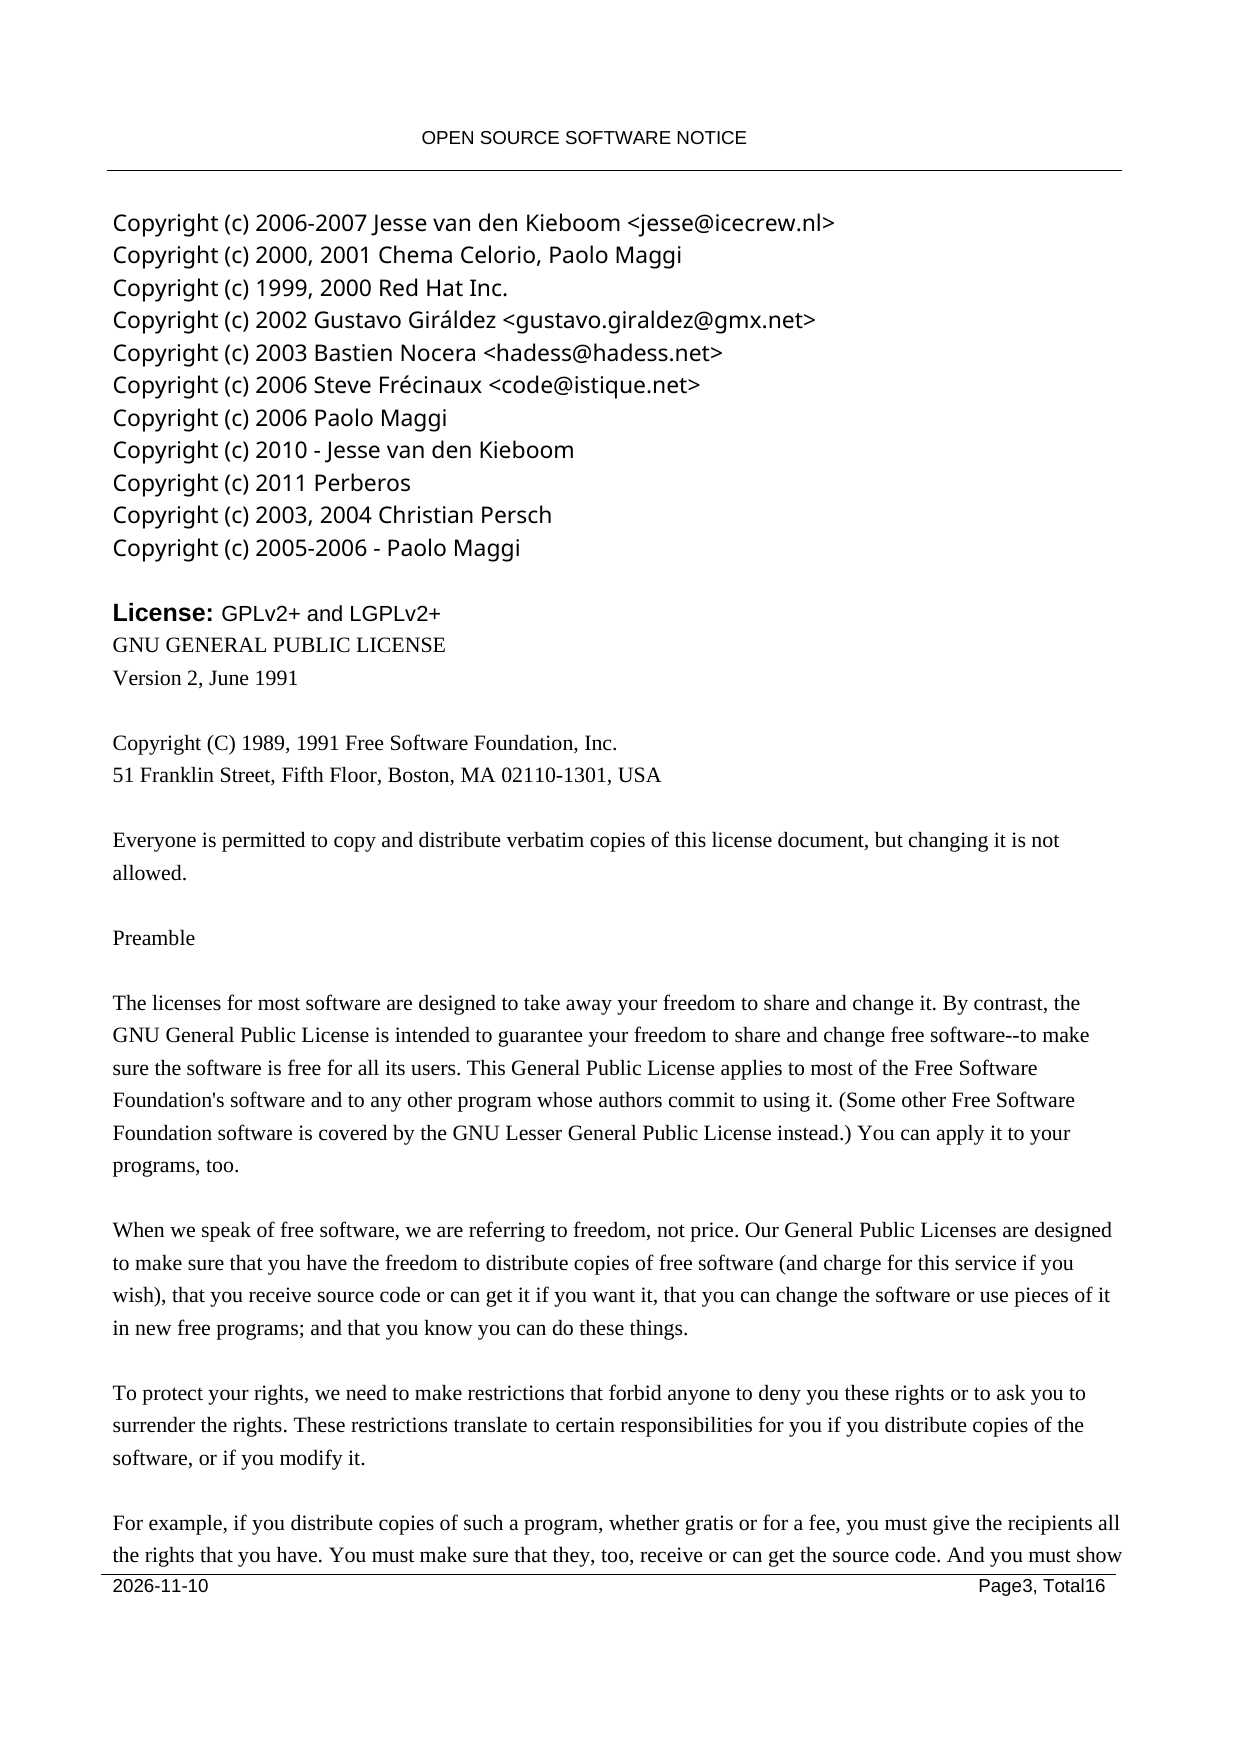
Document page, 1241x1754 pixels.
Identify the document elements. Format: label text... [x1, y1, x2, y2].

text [112, 629, 1128, 1571]
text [112, 206, 1128, 596]
text License: GPLv2+ and LGPLv2+ [112, 596, 1128, 629]
